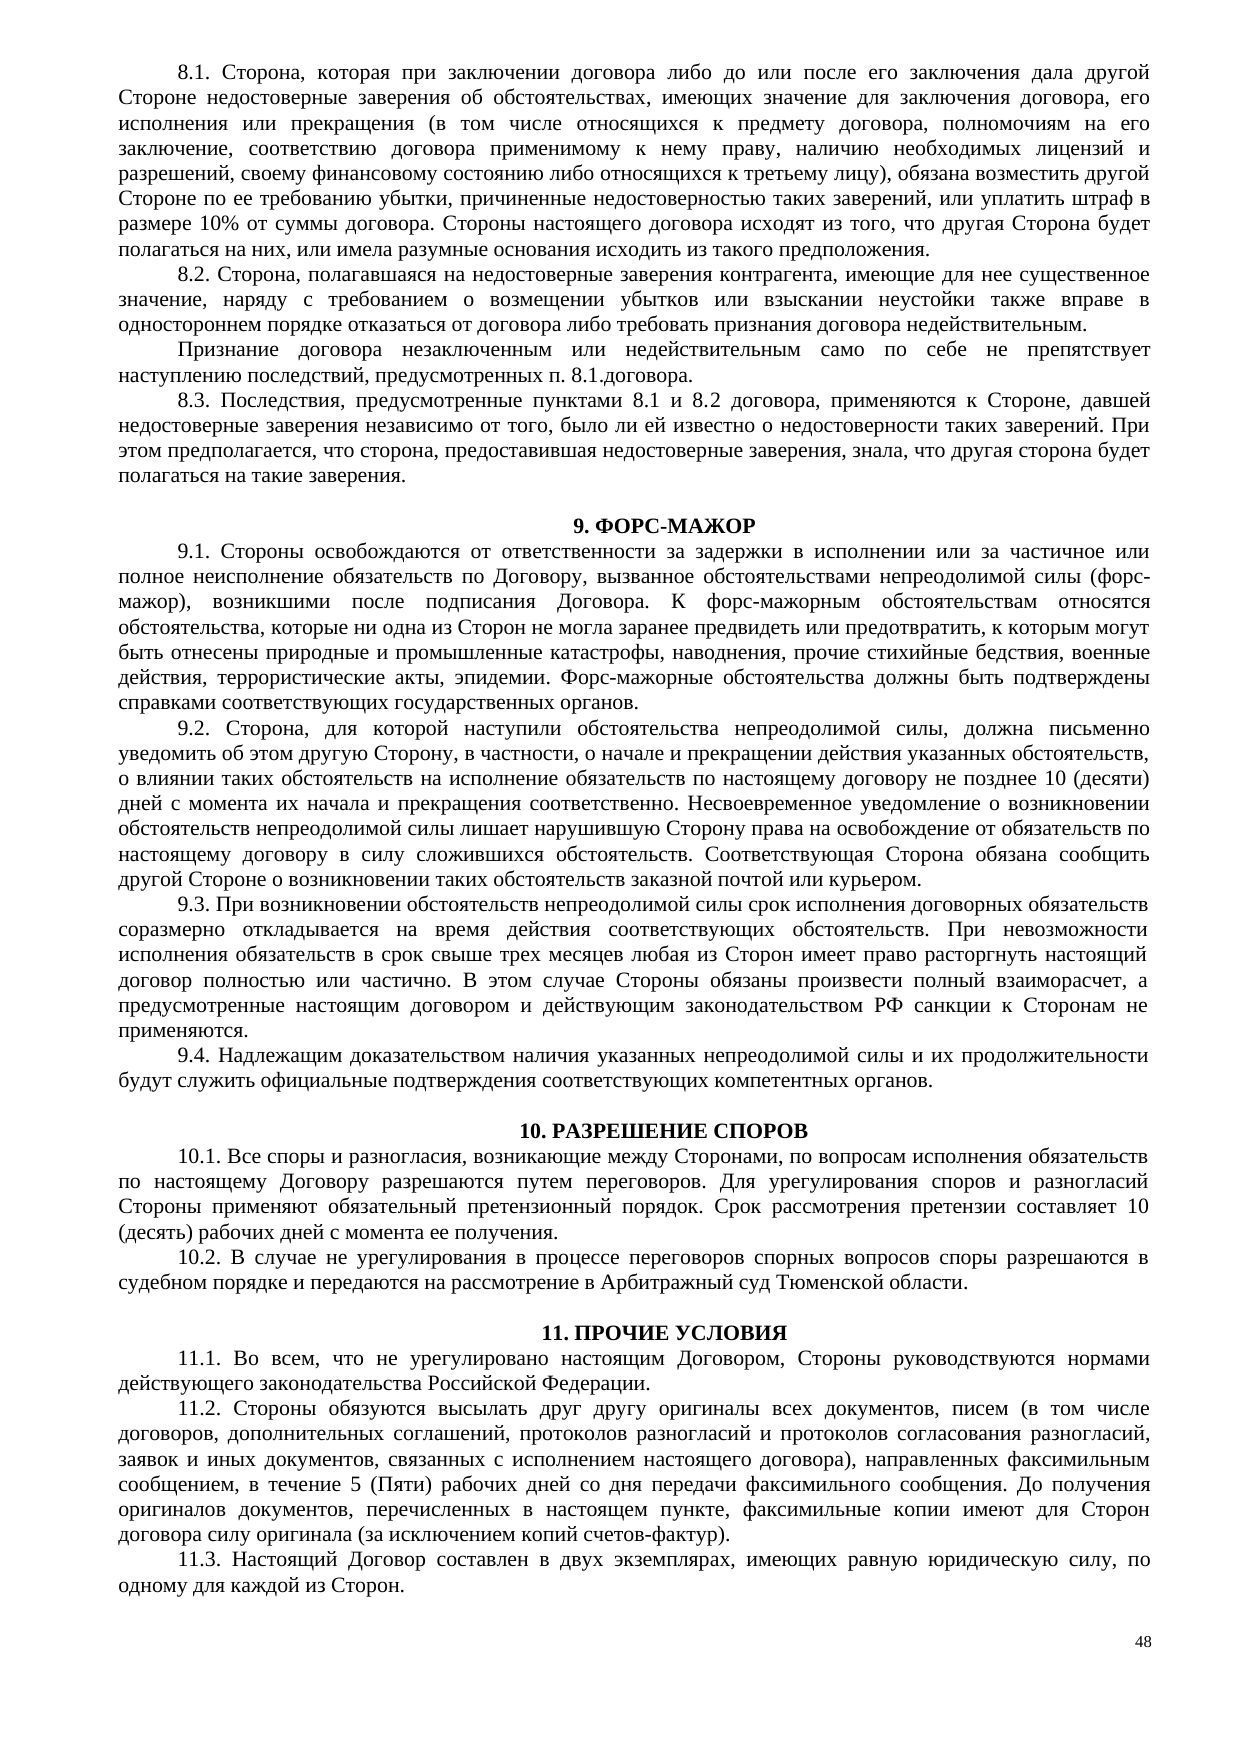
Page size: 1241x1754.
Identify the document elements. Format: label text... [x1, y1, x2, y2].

text 9.1. Стороны освобождаются от ответственности за задержки в исполнении или за частичное или полное неисполнение обязательств по Договору, вызванное обстоятельствами непреодолимой силы (форс-мажор), возникшими после подписания Договора. К форс-мажорным обстоятельствам относятся обстоятельства, которые ни одна из Сторон не могла заранее предвидеть или предотвратить, к которым могут быть отнесены природные и промышленные катастрофы, наводнения, прочие стихийные бедствия, военные действия, террористические акты, эпидемии. Форс-мажорные обстоятельства должны быть подтверждены справками соответствующих государственных органов. [118, 538, 1152, 714]
text 9.4. Надлежащим доказательством наличия указанных непреодолимой силы и их продолжительности будут служить официальные подтверждения соответствующих компетентных органов. [118, 1042, 1150, 1093]
text 9. ФОРС-МАЖОР [118, 513, 1152, 538]
text 8.1. Сторона, которая при заключении договора либо до или после его заключения дала другой Стороне недостоверные заверения об обстоятельствах, имеющих значение для заключения договора, его исполнения или прекращения (в том числе относящихся к предмету договора, полномочиям на его заключение, соответствию договора применимому к нему праву, наличию необходимых лицензий и разрешений, своему финансовому состоянию либо относящихся к третьему лицу), обязана возместить другой Стороне по ее требованию убытки, причиненные недостоверностью таких заверений, или уплатить штраф в размере 10% от суммы договора. Стороны настоящего договора исходят из того, что другая Сторона будет полагаться на них, или имела разумные основания исходить из такого предположения. [118, 59, 1152, 261]
text 8.3. Последствия, предусмотренные пунктами 8.1 и 8.2 договора, применяются к Стороне, давшей недостоверные заверения независимо от того, было ли ей известно о недостоверности таких заверений. При этом предполагается, что сторона, предоставившая недостоверные заверения, знала, что другая сторона будет полагаться на такие заверения. [118, 387, 1152, 488]
text 10.2. В случае не урегулирования в процессе переговоров спорных вопросов споры разрешаются в судебном порядке и передаются на рассмотрение в Арбитражный суд Тюменской области. [118, 1244, 1150, 1294]
text 11.1. Во всем, что не урегулировано настоящим Договором, Стороны руководствуются нормами действующего законодательства Российской Федерации. [118, 1345, 1152, 1395]
text 10.1. Все споры и разногласия, возникающие между Сторонами, по вопросам исполнения обязательств по настоящему Договору разрешаются путем переговоров. Для урегулирования споров и разногласий Стороны применяют обязательный претензионный порядок. Срок рассмотрения претензии составляет 10 (десять) рабочих дней с момента ее получения. [118, 1143, 1150, 1244]
text 11.2. Стороны обязуются высылать друг другу оригиналы всех документов, писем (в том числе договоров, дополнительных соглашений, протоколов разногласий и протоколов согласования разногласий, заявок и иных документов, связанных с исполнением настоящего договора), направленных факсимильным сообщением, в течение 5 (Пяти) рабочих дней со дня передачи факсимильного сообщения. До получения оригиналов документов, перечисленных в настоящем пункте, факсимильные копии имеют для Сторон договора силу оригинала (за исключением копий счетов-фактур). [118, 1395, 1152, 1546]
text 9.2. Сторона, для которой наступили обстоятельства непреодолимой силы, должна письменно уведомить об этом другую Сторону, в частности, о начале и прекращении действия указанных обстоятельств, о влиянии таких обстоятельств на исполнение обязательств по настоящему договору не позднее 10 (десяти) дней с момента их начала и прекращения соответственно. Несвоевременное уведомление о возникновении обстоятельств непреодолимой силы лишает нарушившую Сторону права на освобождение от обязательств по настоящему договору в силу сложившихся обстоятельств. Соответствующая Сторона обязана сообщить другой Стороне о возникновении таких обстоятельств заказной почтой или курьером. [118, 714, 1151, 891]
text 11. ПРОЧИЕ УСЛОВИЯ [118, 1319, 1152, 1345]
text Признание договора незаключенным или недействительным само по себе не препятствует наступлению последствий, предусмотренных п. 8.1.договора. [118, 336, 1152, 387]
text 11.3. Настоящий Договор составлен в двух экземплярах, имеющих равную юридическую силу, по одному для каждой из Сторон. [118, 1546, 1152, 1597]
text 8.2. Сторона, полагавшаяся на недостоверные заверения контрагента, имеющие для нее существенное значение, наряду с требованием о возмещении убытков или взыскании неустойки также вправе в одностороннем порядке отказаться от договора либо требовать признания договора недействительным. [118, 261, 1152, 336]
text 10. РАЗРЕШЕНИЕ СПОРОВ [118, 1118, 1150, 1143]
text 9.3. При возникновении обстоятельств непреодолимой силы срок исполнения договорных обязательств соразмерно откладывается на время действия соответствующих обстоятельств. При невозможности исполнения обязательств в срок свыше трех месяцев любая из Сторон имеет право расторгнуть настоящий договор полностью или частично. В этом случае Стороны обязаны произвести полный взаиморасчет, а предусмотренные настоящим договором и действующим законодательством РФ санкции к Сторонам не применяются. [118, 891, 1149, 1042]
